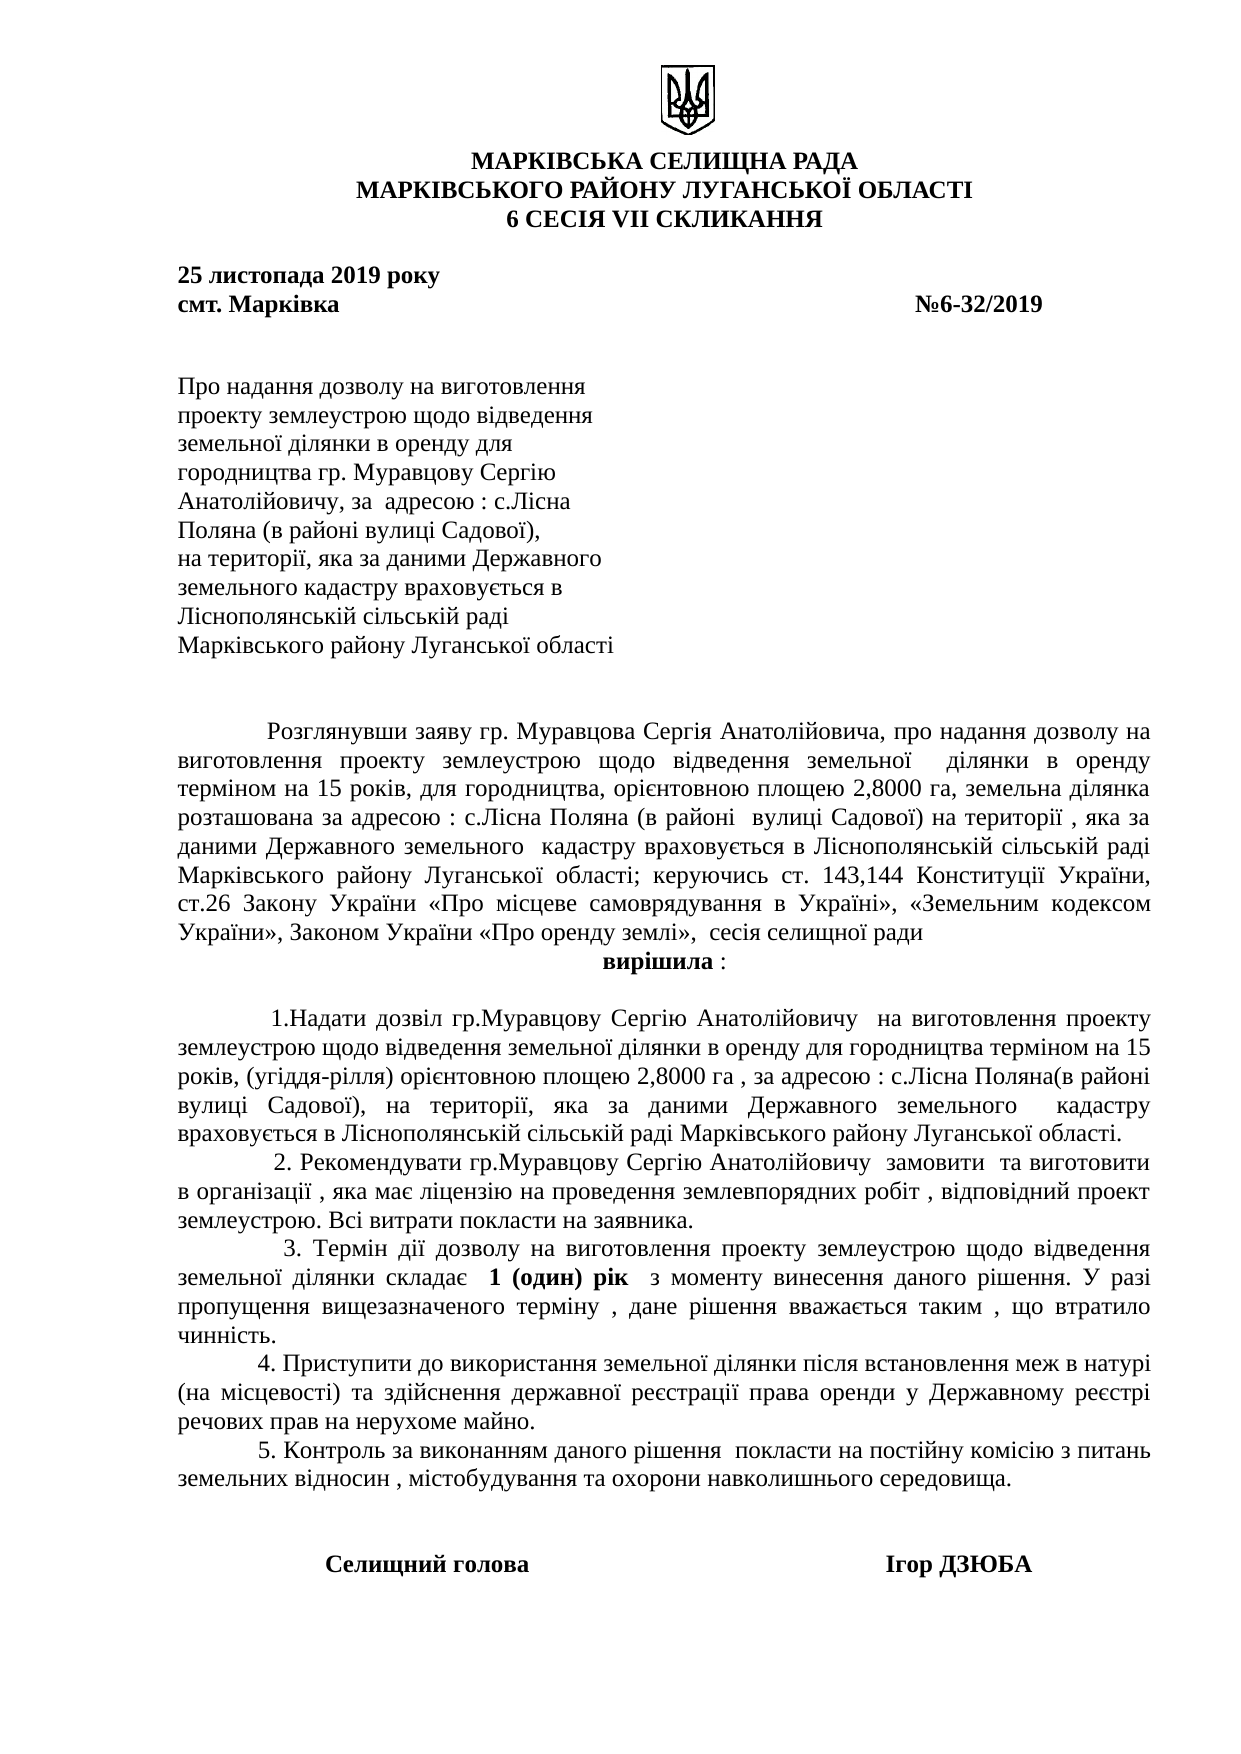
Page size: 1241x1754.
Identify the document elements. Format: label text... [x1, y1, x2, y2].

picture [661, 65, 715, 135]
text Селищний голова Ігор ДЗЮБА [177, 1549, 1152, 1578]
text 1.Надати дозвіл гр.Муравцову Сергію Анатолійовичу на виготовлення проекту землеустрою щодо відведення земельної ділянки в оренду для городництва терміном на 15 років, (угіддя-рілля) орієнтовною площею 2,8000 га , за адресою : с.Лісна Поляна(в районі вулиці Садової), на території, яка за даними Державного земельного кадастру враховується в Ліснополянській сільській раді Марківського району Луганської області. [177, 1003, 1152, 1147]
text 5. Контроль за виконанням даного рішення покласти на постійну комісію з питань земельних відносин , містобудування та охорони навколишнього середовища. [177, 1435, 1152, 1492]
text 4. Приступити до використання земельної ділянки після встановлення меж в натурі (на місцевості) та здійснення державної реєстрації права оренди у Державному реєстрі речових прав на нерухоме майно. [177, 1348, 1152, 1435]
text смт. Марківка №6-32/2019 [177, 289, 1152, 318]
text Розглянувши заяву гр. Муравцова Сергія Анатолійовича, про надання дозволу на виготовлення проекту землеустрою щодо відведення земельної ділянки в оренду терміном на 15 років, для городництва, орієнтовною площею 2,8000 га, земельна ділянка розташована за адресою : с.Лісна Поляна (в районі вулиці Садової) на території , яка за даними Державного земельного кадастру враховується в Ліснополянській сільській раді Марківського району Луганської області; керуючись ст. 143,144 Конституції України, ст.26 Закону України «Про місцеве самоврядування в Україні», «Земельним кодексом України», Законом України «Про оренду землі», сесія селищної ради [177, 716, 1152, 946]
text МАРКІВСЬКА СЕЛИЩНА РАДА [177, 146, 1152, 175]
text 25 листопада 2019 року [177, 260, 1152, 289]
text 2. Рекомендувати гр.Муравцову Сергію Анатолійовичу замовити та виготовити в організації , яка має ліцензію на проведення землевпорядних робіт , відповідний проект землеустрою. Всі витрати покласти на заявника. [177, 1147, 1152, 1233]
text МАРКІВСЬКОГО РАЙОНУ ЛУГАНСЬКОЇ ОБЛАСТІ [177, 175, 1152, 204]
text 6 СЕСІЯ VII СКЛИКАННЯ [177, 204, 1152, 232]
text 3. Термін дії дозволу на виготовлення проекту землеустрою щодо відведення земельної ділянки складає 1 (один) рік з моменту винесення даного рішення. У разі пропущення вищезазначеного терміну , дане рішення вважається таким , що втратило чинність. [177, 1233, 1152, 1348]
text вирішила : [177, 946, 1152, 975]
table_header Про надання дозволу на виготовлення проекту землеустрою щодо відведення земельної ділянки в оренду для городництва гр. Муравцову Сергію Анатолійовичу, за адресою : с.Лісна Поляна (в районі вулиці Садової), на території, яка за даними Державного земельного кадастру враховується в Ліснополянській сільській раді Марківського району Луганської області [166, 371, 663, 716]
